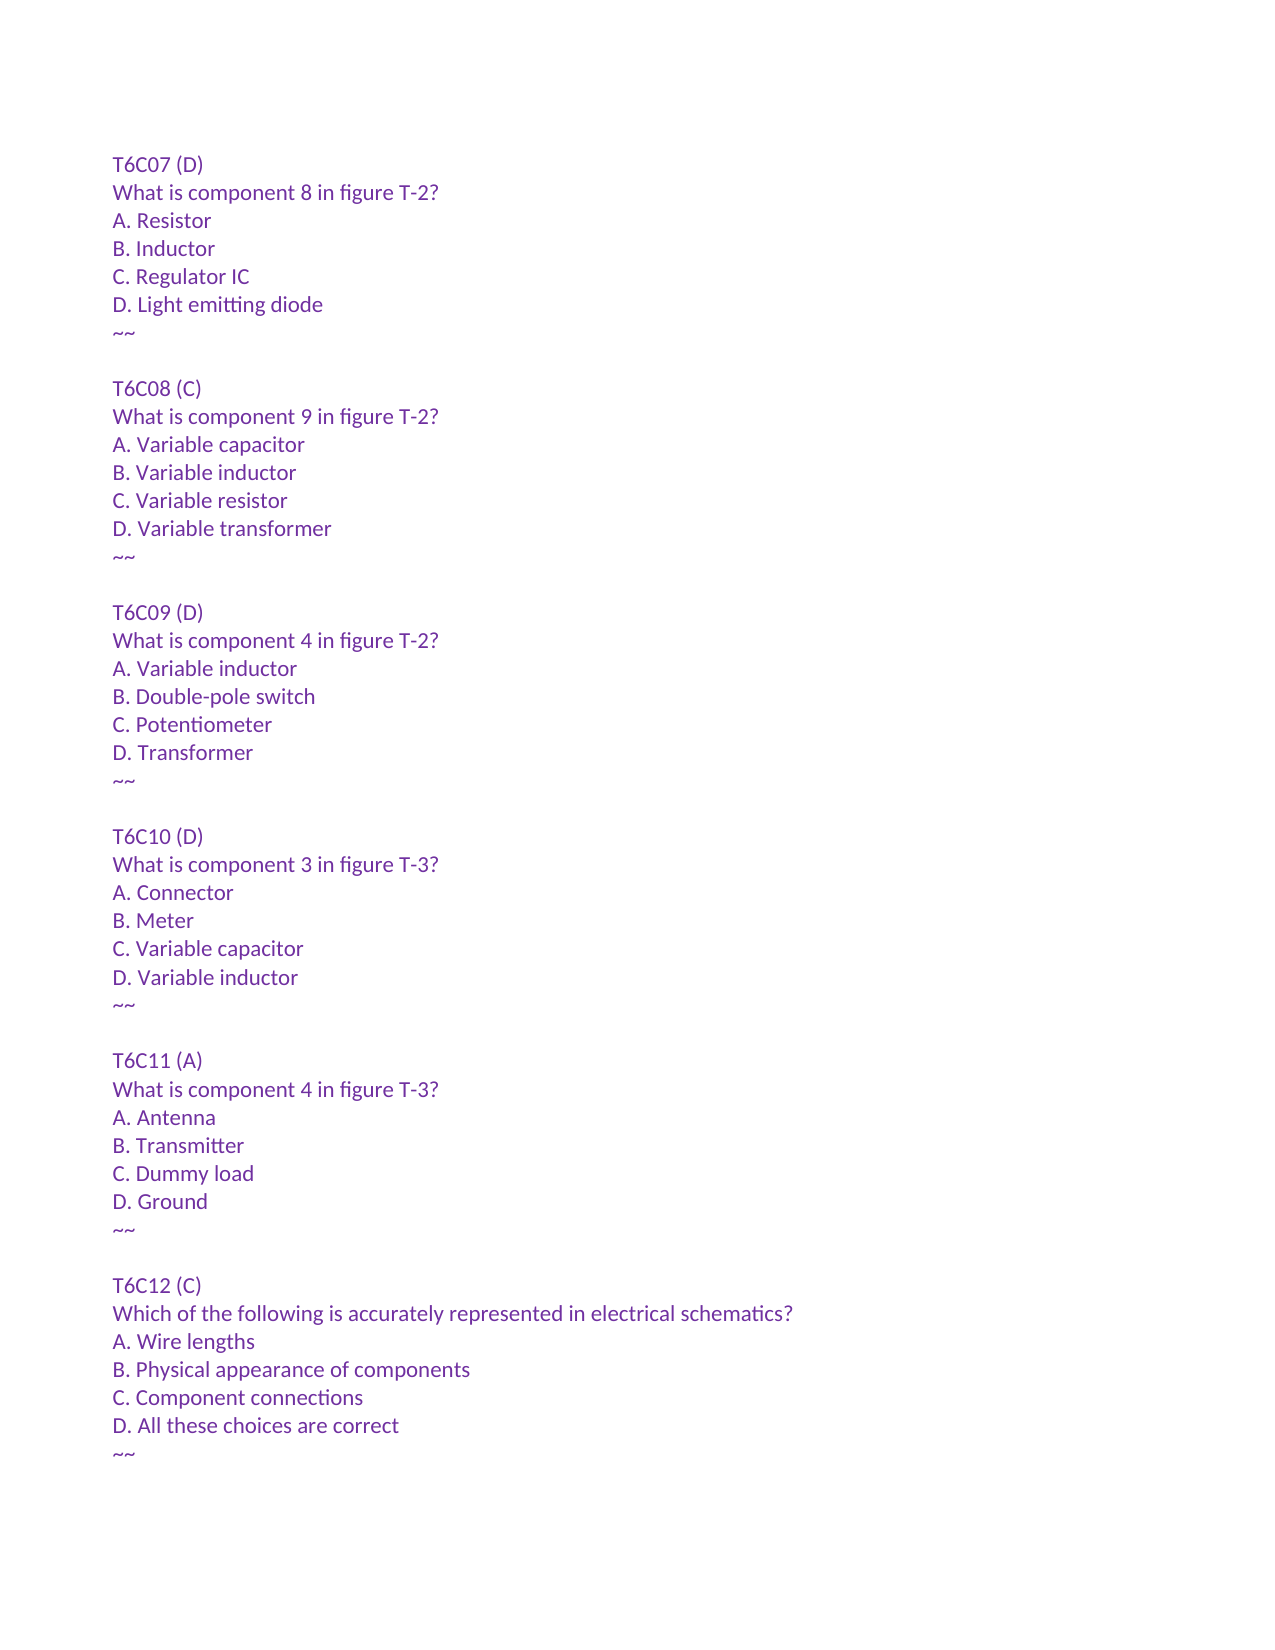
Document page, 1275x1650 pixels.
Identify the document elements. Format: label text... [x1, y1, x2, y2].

text ~~ [112, 766, 1162, 794]
text C. Component connections [112, 1383, 1162, 1411]
text ~~ [112, 1439, 1162, 1467]
text C. Variable capacitor [112, 934, 1162, 963]
text What is component 4 in figure T-3? [112, 1075, 1162, 1103]
text B. Variable inductor [112, 458, 1162, 486]
text D. Variable transformer [112, 514, 1162, 542]
text ~~ [112, 318, 1162, 346]
text C. Regulator IC [112, 262, 1162, 290]
text What is component 9 in figure T-2? [112, 402, 1162, 430]
text What is component 4 in figure T-2? [112, 626, 1162, 654]
text ~~ [112, 542, 1162, 570]
text ~~ [112, 1215, 1162, 1243]
text T6C07 (D) [112, 150, 1162, 178]
text A. Variable inductor [112, 654, 1162, 682]
text C. Dummy load [112, 1159, 1162, 1187]
text A. Variable capacitor [112, 430, 1162, 458]
text B. Physical appearance of components [112, 1355, 1162, 1383]
text B. Meter [112, 907, 1162, 934]
text Which of the following is accurately represented in electrical schematics? [112, 1299, 1162, 1327]
text A. Resistor [112, 206, 1162, 234]
text What is component 8 in figure T-2? [112, 178, 1162, 206]
text T6C08 (C) [112, 374, 1162, 402]
text T6C09 (D) [112, 598, 1162, 626]
text D. Transformer [112, 738, 1162, 766]
text ~~ [112, 991, 1162, 1019]
text What is component 3 in figure T-3? [112, 851, 1162, 878]
text D. All these choices are correct [112, 1411, 1162, 1439]
text A. Antenna [112, 1103, 1162, 1131]
text B. Double-pole switch [112, 682, 1162, 710]
text T6C12 (C) [112, 1271, 1162, 1299]
text D. Light emitting diode [112, 290, 1162, 318]
text D. Ground [112, 1187, 1162, 1215]
text C. Potentiometer [112, 710, 1162, 738]
text A. Wire lengths [112, 1327, 1162, 1355]
text D. Variable inductor [112, 963, 1162, 991]
text T6C11 (A) [112, 1047, 1162, 1075]
text C. Variable resistor [112, 486, 1162, 514]
text T6C10 (D) [112, 822, 1162, 851]
text B. Inductor [112, 234, 1162, 262]
text B. Transmitter [112, 1131, 1162, 1159]
text A. Connector [112, 878, 1162, 907]
